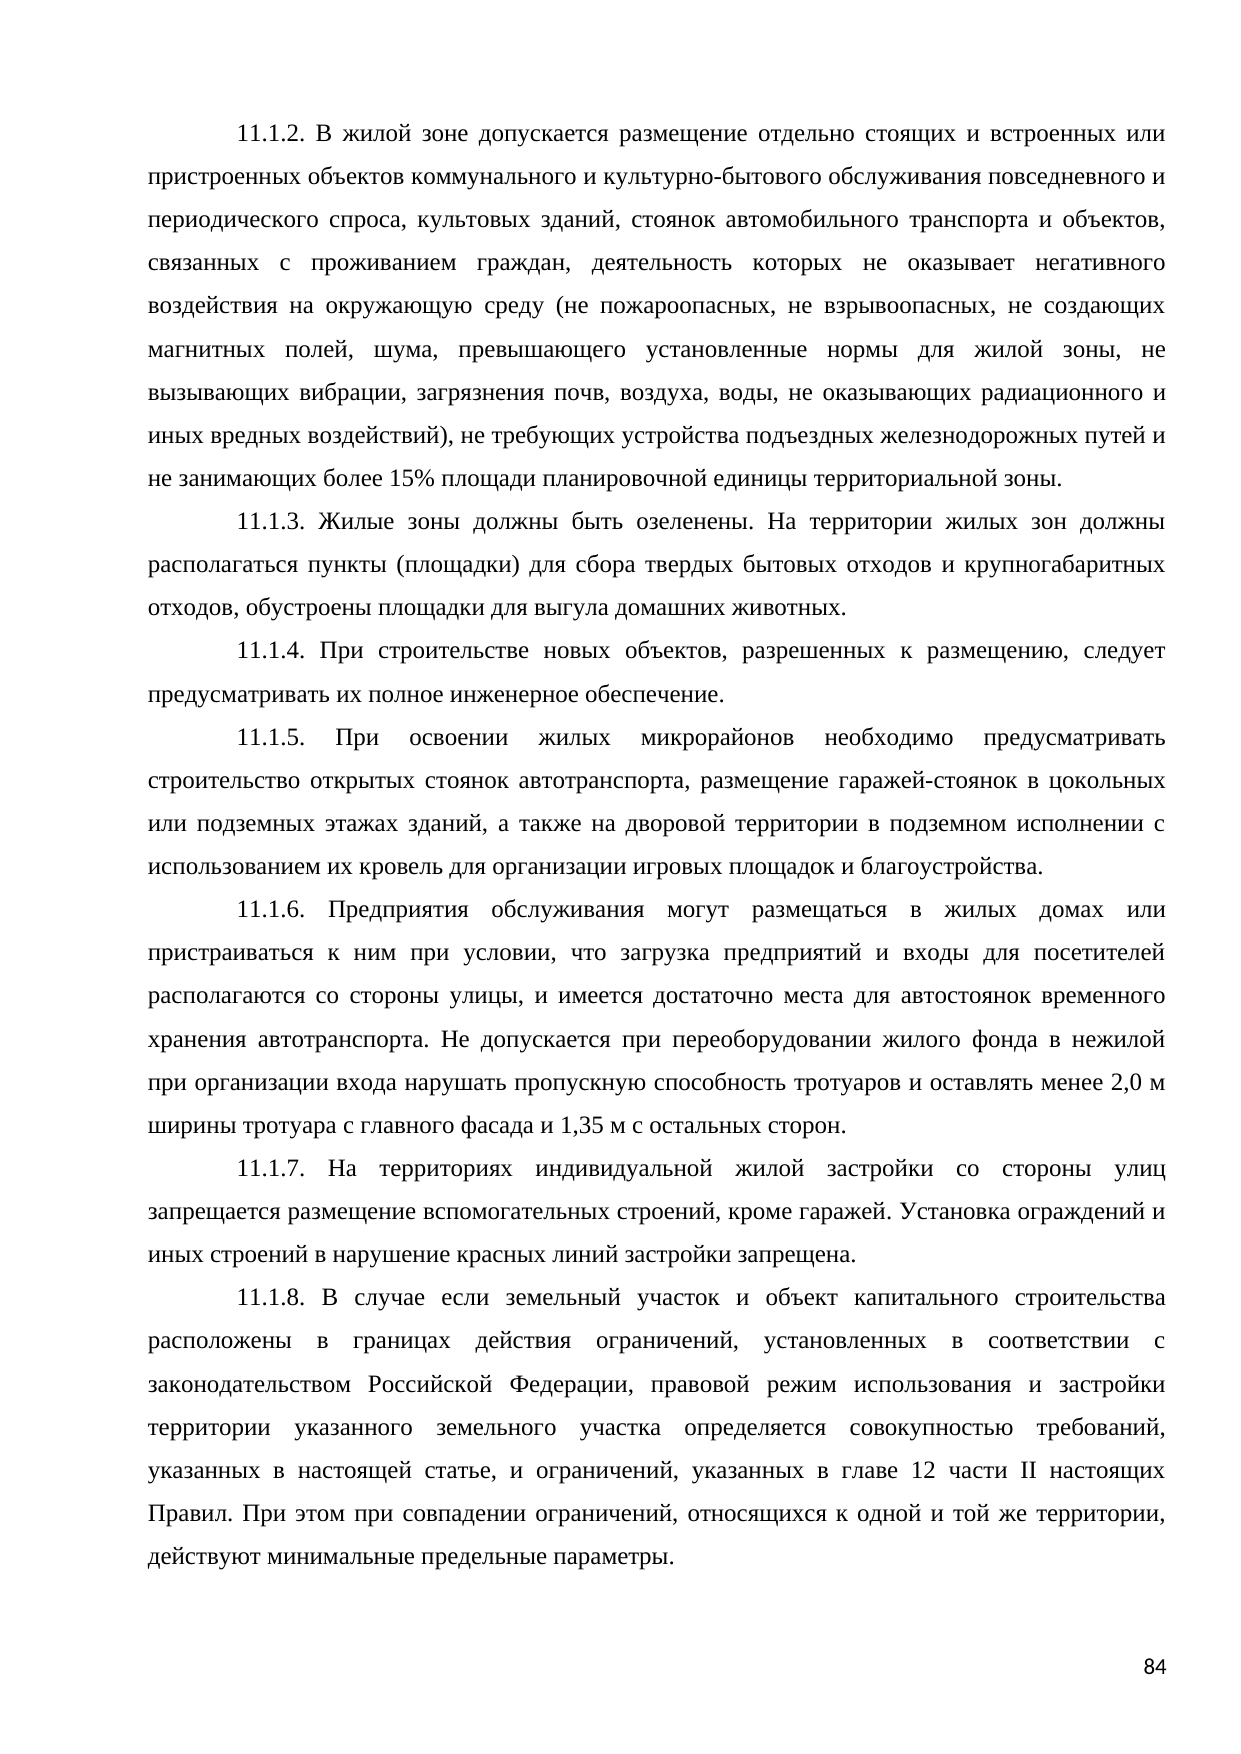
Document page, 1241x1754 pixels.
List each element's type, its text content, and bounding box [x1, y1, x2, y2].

text 11.1.5. При освоении жилых микрорайонов необходимо предусматривать строительство открытых стоянок автотранспорта, размещение гаражей-стоянок в цокольных или подземных этажах зданий, а также на дворовой территории в подземном исполнении с использованием их кровель для организации игровых площадок и благоустройства. [148, 722, 1167, 880]
text 11.1.2. В жилой зоне допускается размещение отдельно стоящих и встроенных или пристроенных объектов коммунального и культурно-бытового обслуживания повседневного и периодического спроса, культовых зданий, стоянок автомобильного транспорта и объектов, связанных с проживанием граждан, деятельность которых не оказывает негативного воздействия на окружающую среду (не пожароопасных, не взрывоопасных, не создающих магнитных полей, шума, превышающего установленные нормы для жилой зоны, не вызывающих вибрации, загрязнения почв, воздуха, воды, не оказывающих радиационного и иных вредных воздействий), не требующих устройства подъездных железнодорожных путей и не занимающих более 15% площади планировочной единицы территориальной зоны. [148, 118, 1167, 492]
text 11.1.3. Жилые зоны должны быть озеленены. На территории жилых зон должны располагаться пункты (площадки) для сбора твердых бытовых отходов и крупногабаритных отходов, обустроены площадки для выгула домашних животных. [148, 506, 1167, 621]
text 11.1.8. В случае если земельный участок и объект капитального строительства расположены в границах действия ограничений, установленных в соответствии с законодательством Российской Федерации, правовой режим использования и застройки территории указанного земельного участка определяется совокупностью требований, указанных в настоящей статье, и ограничений, указанных в главе 12 части II настоящих Правил. При этом при совпадении ограничений, относящихся к одной и той же территории, действуют минимальные предельные параметры. [148, 1282, 1167, 1570]
text 11.1.6. Предприятия обслуживания могут размещаться в жилых домах или пристраиваться к ним при условии, что загрузка предприятий и входы для посетителей располагаются со стороны улицы, и имеется достаточно места для автостоянок временного хранения автотранспорта. Не допускается при переоборудовании жилого фонда в нежилой при организации входа нарушать пропускную способность тротуаров и оставлять менее 2,0 м ширины тротуара с главного фасада и 1,35 м с остальных сторон. [148, 894, 1167, 1139]
text 11.1.4. При строительстве новых объектов, разрешенных к размещению, следует предусматривать их полное инженерное обеспечение. [148, 636, 1167, 707]
text 11.1.7. На территориях индивидуальной жилой застройки со стороны улиц запрещается размещение вспомогательных строений, кроме гаражей. Установка ограждений и иных строений в нарушение красных линий застройки запрещена. [148, 1153, 1167, 1268]
